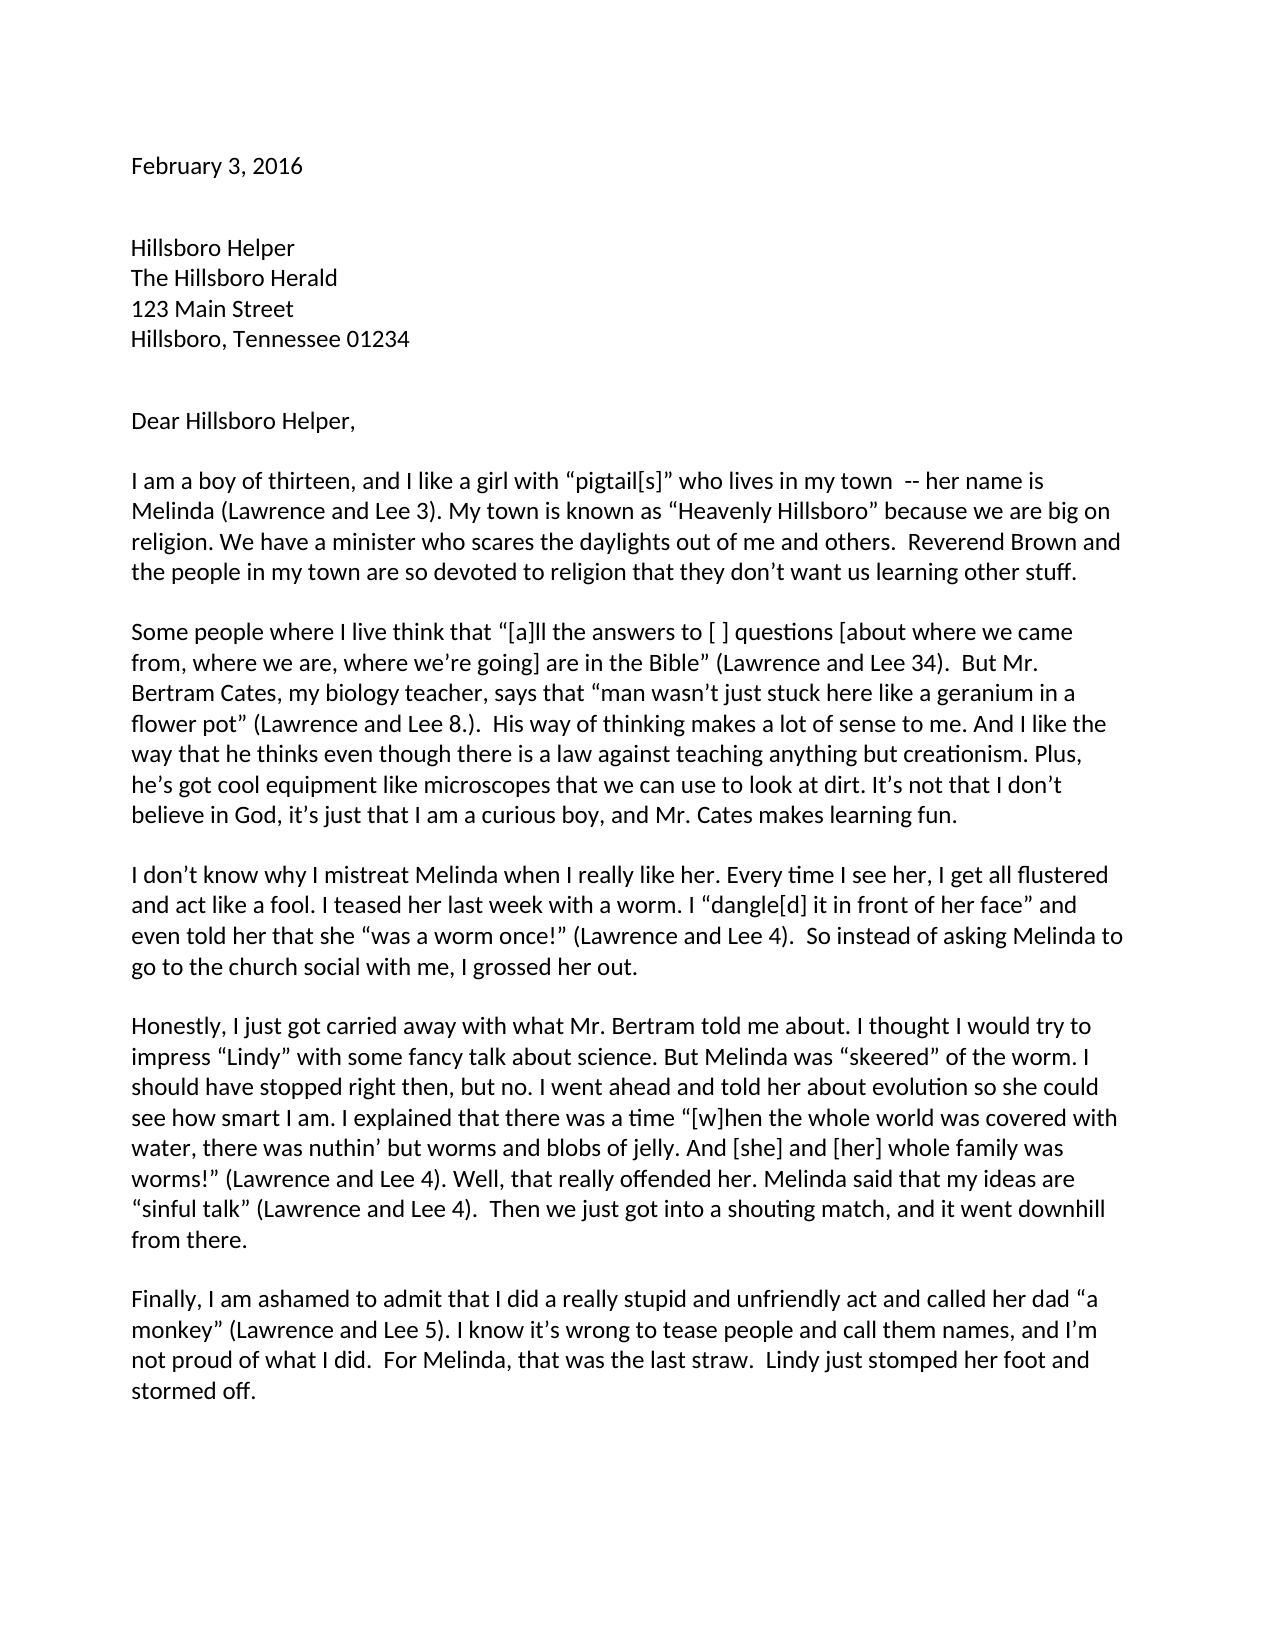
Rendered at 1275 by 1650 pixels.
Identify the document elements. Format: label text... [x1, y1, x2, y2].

text Dear Hillsboro Helper, [131, 405, 1125, 436]
text Some people where I live think that “[a]ll the answers to [ ] questions [about where we came from, where we are, where we’re going] are in the Bible” (Lawrence and Lee 34). But Mr. Bertram Cates, my biology teacher, says that “man wasn’t just stuck here like a geranium in a flower pot” (Lawrence and Lee 8.). His way of thinking makes a lot of sense to me. And I like the way that he thinks even though there is a law against teaching anything but creationism. Plus, he’s got cool equipment like microscopes that we can use to look at dirt. It’s not that I don’t believe in God, it’s just that I am a curious boy, and Mr. Cates makes learning fun. [131, 616, 1125, 830]
text February 3, 2016 [131, 150, 1125, 181]
text Honestly, I just got carried away with what Mr. Bertram told me about. I thought I would try to impress “Lindy” with some fancy talk about science. But Melinda was “skeered” of the worm. I should have stopped right then, but no. I went ahead and told her about evolution so she could see how smart I am. I explained that there was a time “[w]hen the whole world was covered with water, there was nuthin’ but worms and blobs of jelly. And [she] and [her] whole family was worms!” (Lawrence and Lee 4). Well, that really offended her. Melinda said that my ideas are “sinful talk” (Lawrence and Lee 4). Then we just got into a shouting match, and it went downhill from there. [131, 1010, 1125, 1254]
text Hillsboro Helper [131, 232, 1125, 262]
text I don’t know why I mistreat Melinda when I really like her. Every time I see her, I get all flustered and act like a fool. I teased her last week with a worm. I “dangle[d] it in front of her face” and even told her that she “was a worm once!” (Lawrence and Lee 4). So instead of asking Melinda to go to the church social with me, I grossed her out. [131, 859, 1125, 981]
text I am a boy of thirteen, and I like a girl with “pigtail[s]” who lives in my town -- her name is Melinda (Lawrence and Lee 3). My town is known as “Heavenly Hillsboro” because we are big on religion. We have a minister who scares the daylights out of me and others. Reverend Brown and the people in my town are so devoted to religion that they don’t want us learning other stuff. [131, 465, 1125, 587]
text 123 Main Street [131, 293, 1125, 323]
text The Hillsboro Herald [131, 262, 1125, 293]
text Hillsboro, Tennessee 01234 [131, 323, 1125, 354]
text Finally, I am ashamed to admit that I did a really stupid and unfriendly act and called her dad “a monkey” (Lawrence and Lee 5). I know it’s wrong to tease people and call them names, and I’m not proud of what I did. For Melinda, that was the last straw. Lindy just stomped her foot and stormed off. [131, 1284, 1125, 1406]
